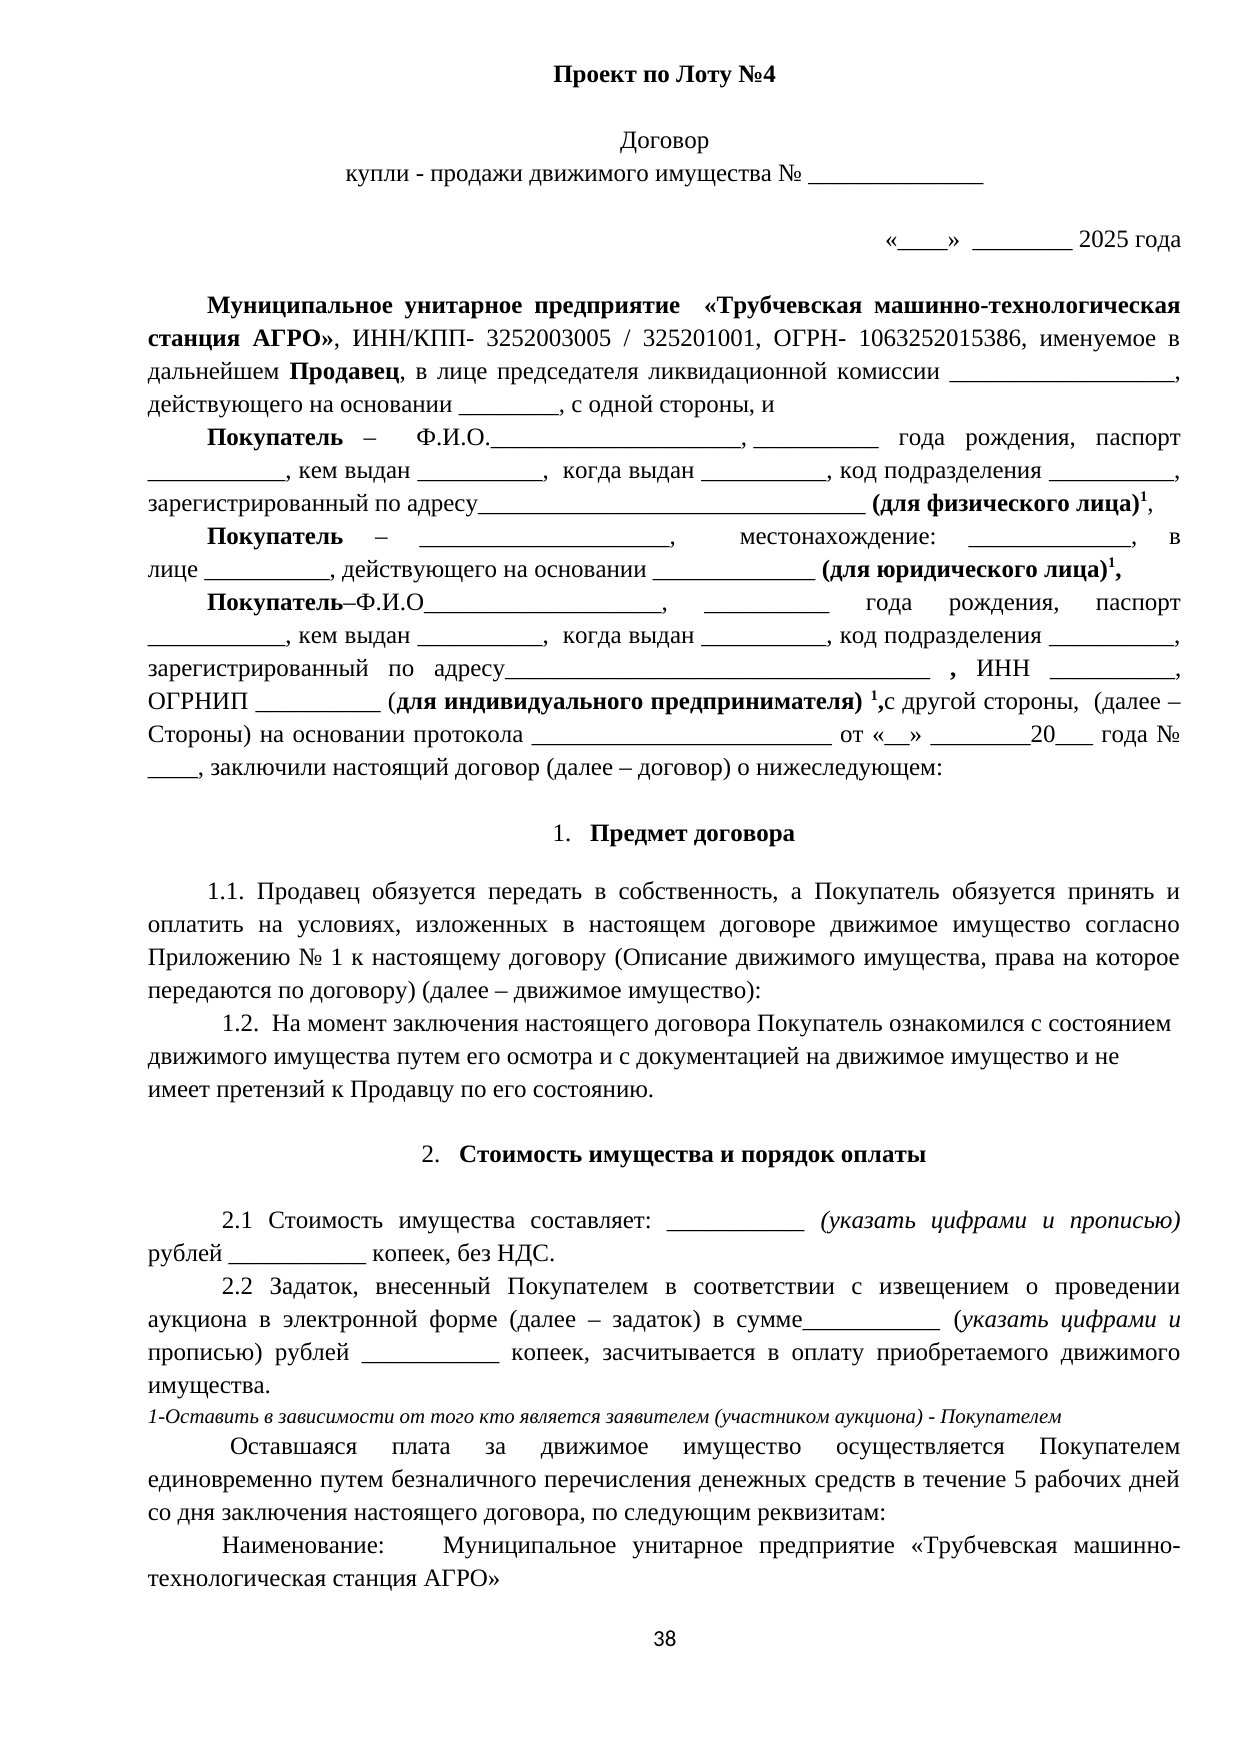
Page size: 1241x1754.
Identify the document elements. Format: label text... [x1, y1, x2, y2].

text 2.2 Задаток, внесенный Покупателем в соответствии с извещением о проведении аукциона в электронной форме (далее – задаток) в сумме___________ (указать цифрами и прописью) рублей ___________ копеек, засчитывается в оплату приобретаемого движимого имущества. [148, 1271, 1181, 1399]
list Предмет договора [166, 818, 1181, 847]
text «____» ________ 2025 года [148, 224, 1181, 253]
text Покупатель – Ф.И.О.____________________, __________ года рождения, паспорт ___________, кем выдан __________, когда выдан __________, код подразделения __________, зарегистрированный по адресу_______________________________ (для физического лица)1, [148, 422, 1181, 517]
text 2.1 Стоимость имущества составляет: ___________ (указать цифрами и прописью) рублей ___________ копеек, без НДС. [148, 1205, 1181, 1267]
text Договор [148, 125, 1181, 154]
text 1-Оставить в зависимости от того кто является заявителем (участником аукциона) - Покупателем [148, 1403, 1181, 1428]
text Наименование: Муниципальное унитарное предприятие «Трубчевская машинно-технологическая станция АГРО» [148, 1530, 1181, 1592]
text Оставшаяся плата за движимое имущество осуществляется Покупателем единовременно путем безналичного перечисления денежных средств в течение 5 рабочих дней со дня заключения настоящего договора, по следующим реквизитам: [148, 1431, 1181, 1526]
text Покупатель – ____________________, местонахождение: _____________, в лице __________, действующего на основании _____________ (для юридического лица)1, [148, 521, 1181, 583]
text Проект по Лоту №4 [148, 59, 1181, 88]
text 1.1. Продавец обязуется передать в собственность, а Покупатель обязуется принять и оплатить на условиях, изложенных в настоящем договоре движимое имущество согласно Приложению № 1 к настоящему договору (Описание движимого имущества, права на которое передаются по договору) (далее – движимое имущество): [148, 876, 1181, 1004]
text 1.2. На момент заключения настоящего договора Покупатель ознакомился с состоянием движимого имущества путем его осмотра и с документацией на движимое имущество и не имеет претензий к Продавцу по его состоянию. [148, 1008, 1181, 1103]
list Стоимость имущества и порядок оплаты [166, 1139, 1181, 1168]
text купли - продажи движимого имущества № ______________ [148, 158, 1181, 187]
text Муниципальное унитарное предприятие «Трубчевская машинно-технологическая станция АГРО», ИНН/КПП- 3252003005 / 325201001, ОГРН- 1063252015386, именуемое в дальнейшем Продавец, в лице председателя ликвидационной комиссии __________________, действующего на основании ________, с одной стороны, и [148, 290, 1181, 418]
text Покупатель–Ф.И.О___________________, __________ года рождения, паспорт ___________, кем выдан __________, когда выдан __________, код подразделения __________, зарегистрированный по адресу__________________________________ , ИНН __________, ОГРНИП __________ (для индивидуального предпринимателя) 1,с другой стороны, (далее – Стороны) на основании протокола ________________________ от «__» ________20___ года № ____, заключили настоящий договор (далее – договор) о нижеследующем: [148, 587, 1181, 781]
